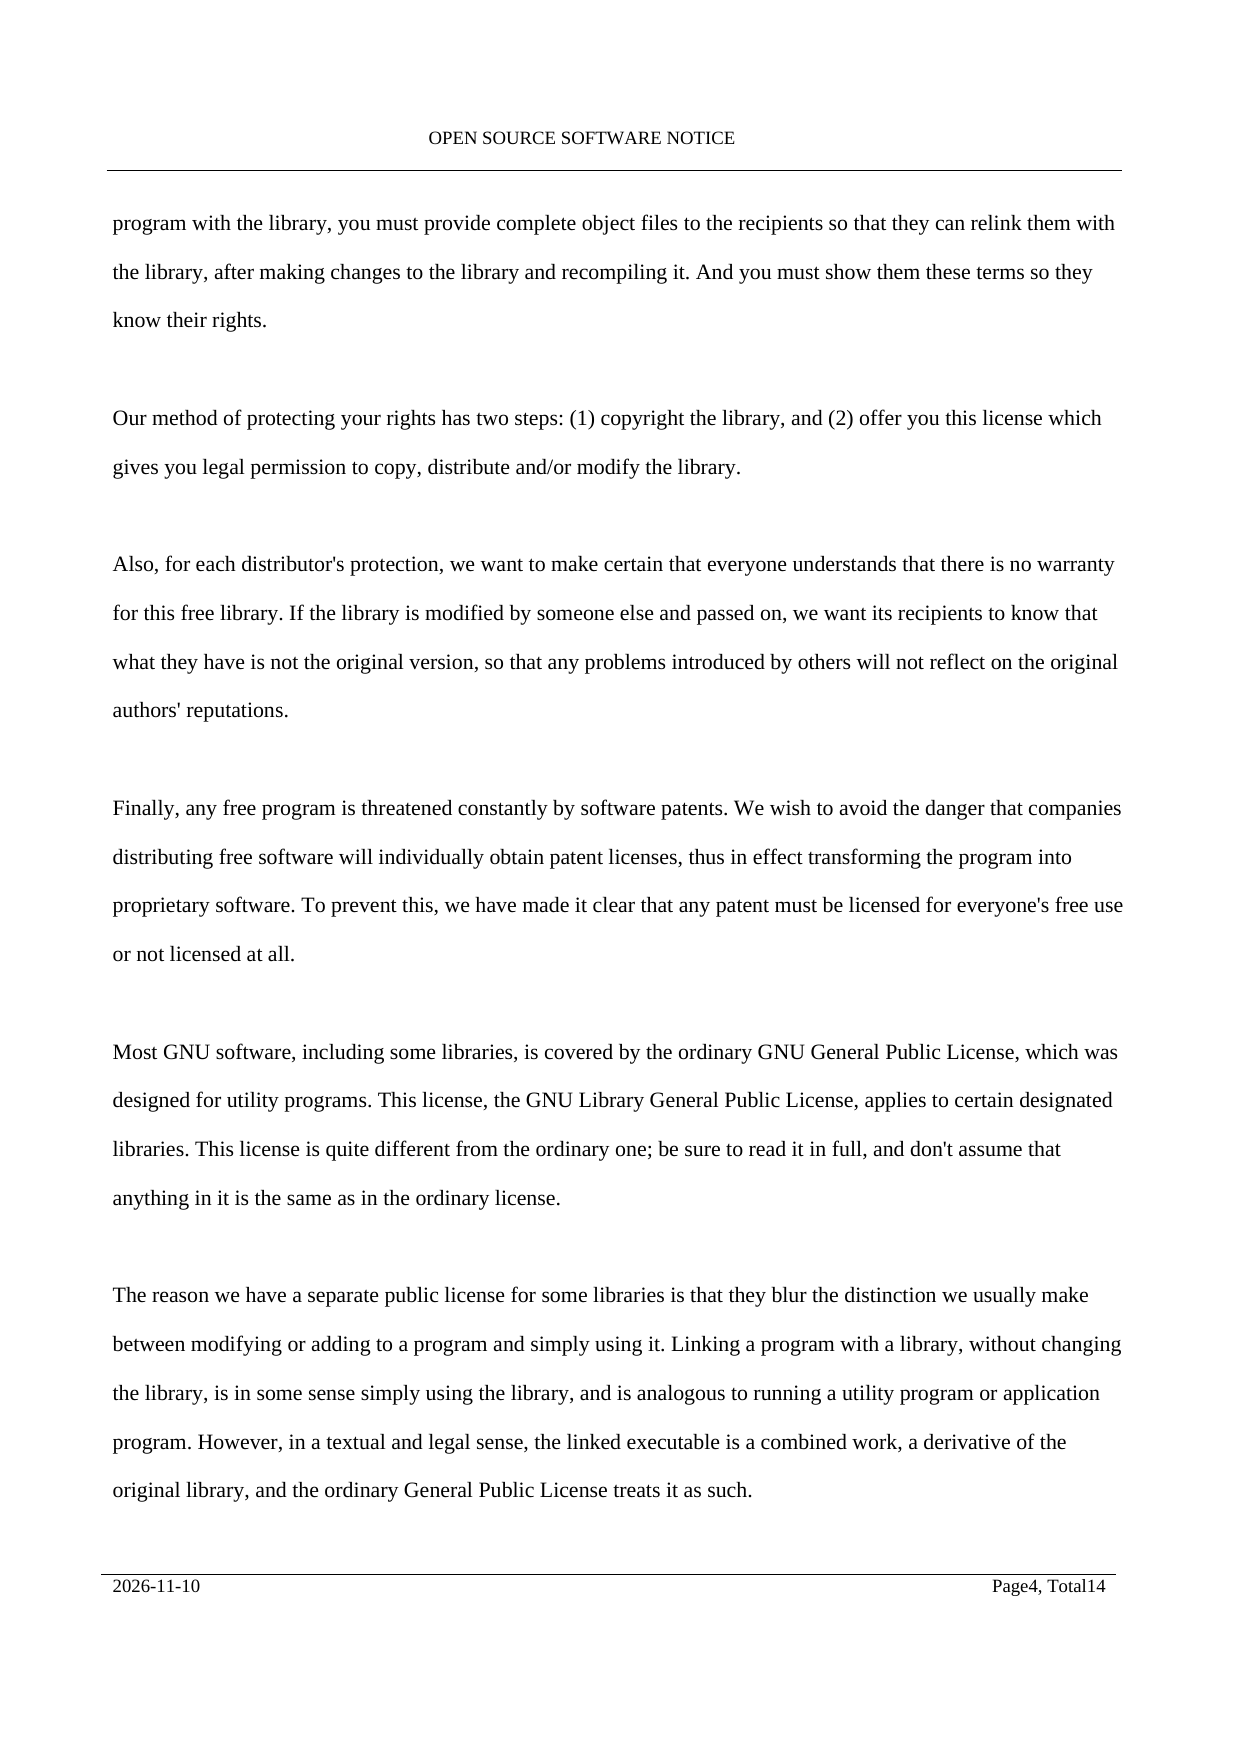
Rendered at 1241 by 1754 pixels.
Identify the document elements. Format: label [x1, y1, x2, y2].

text [112, 206, 1128, 1506]
